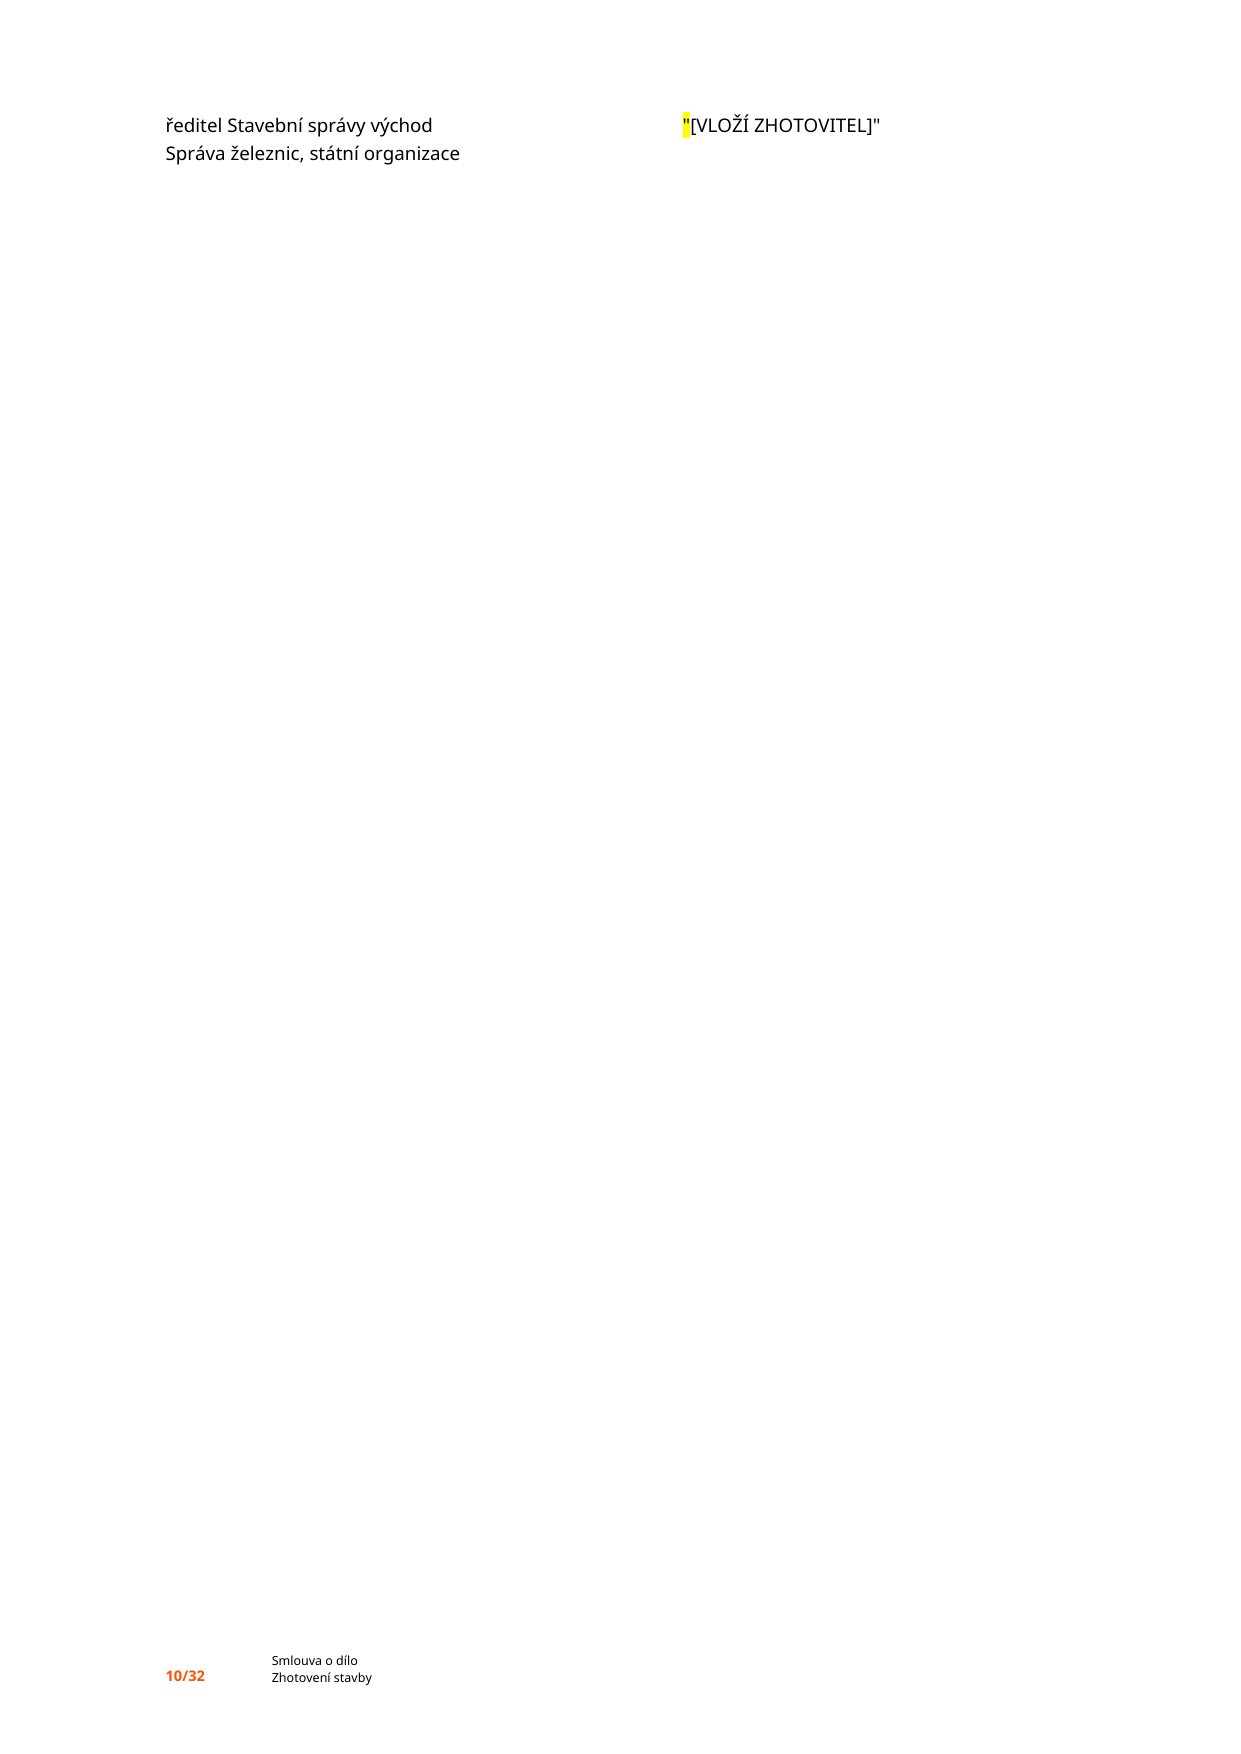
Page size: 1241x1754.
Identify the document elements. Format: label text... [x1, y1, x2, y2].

text Správa železnic, státní organizace [165, 140, 1075, 166]
text ředitel Stavební správy východ [690, 112, 1075, 138]
text ředitel Stavební správy východ [165, 112, 683, 138]
